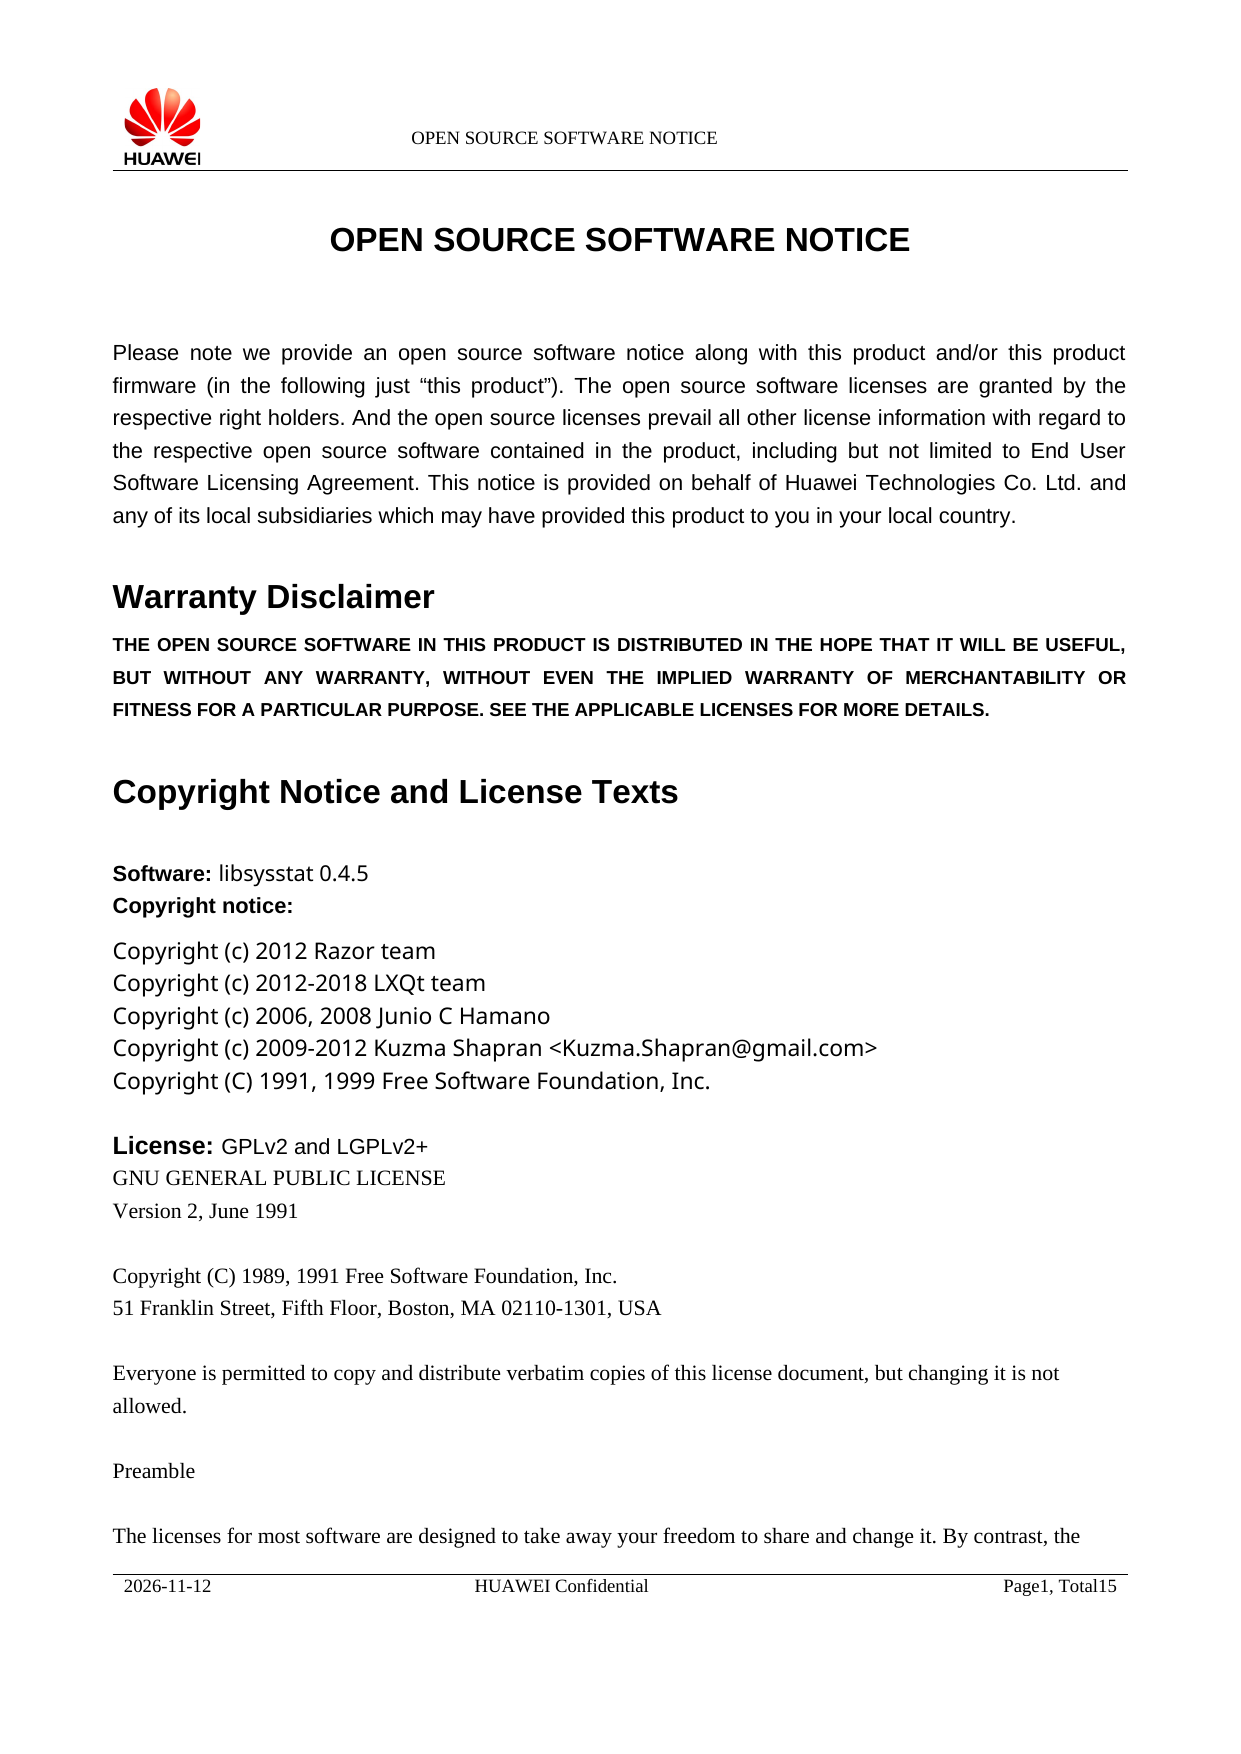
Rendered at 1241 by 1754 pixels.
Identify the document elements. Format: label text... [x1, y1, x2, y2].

text The open source software in this product is distributed in the hope that it will be useful, but WITHOUT ANY WARRANTY, without even the implied warranty of MERCHANTABILITY or FITNESS FOR A PARTICULAR PURPOSE. See the applicable licenses for more details. [112, 629, 1128, 726]
text OPEN SOURCE SOFTWARE NOTICE [112, 206, 1128, 271]
picture [124, 88, 201, 165]
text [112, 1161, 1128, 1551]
text License: GPLv2 and LGPLv2+ [112, 1129, 1128, 1161]
text Copyright notice: [112, 889, 1128, 921]
text Copyright (c) 2012 Razor team Copyright (c) 2012-2018 LXQt team Copyright (c) 2006, 2008 Junio C Hamano Copyright (c) 2009-2012 Kuzma Shapran <Kuzma.Shapran@gmail.com> Copyright (C) 1991, 1999 Free Software Foundation, Inc. [112, 934, 1128, 1129]
title Software: libsysstat 0.4.5 [112, 856, 1128, 889]
text Please note we provide an open source software notice along with this product and/or this product firmware (in the following just “this product”). The open source software licenses are granted by the respective right holders. And the open source licenses prevail all other license information with regard to the respective open source software contained in the product, including but not limited to End User Software Licensing Agreement. This notice is provided on behalf of Huawei Technologies Co. Ltd. and any of its local subsidiaries which may have provided this product to you in your local country. [112, 336, 1128, 531]
text Warranty Disclaimer [112, 564, 1128, 629]
text Copyright Notice and License Texts [112, 759, 1128, 824]
